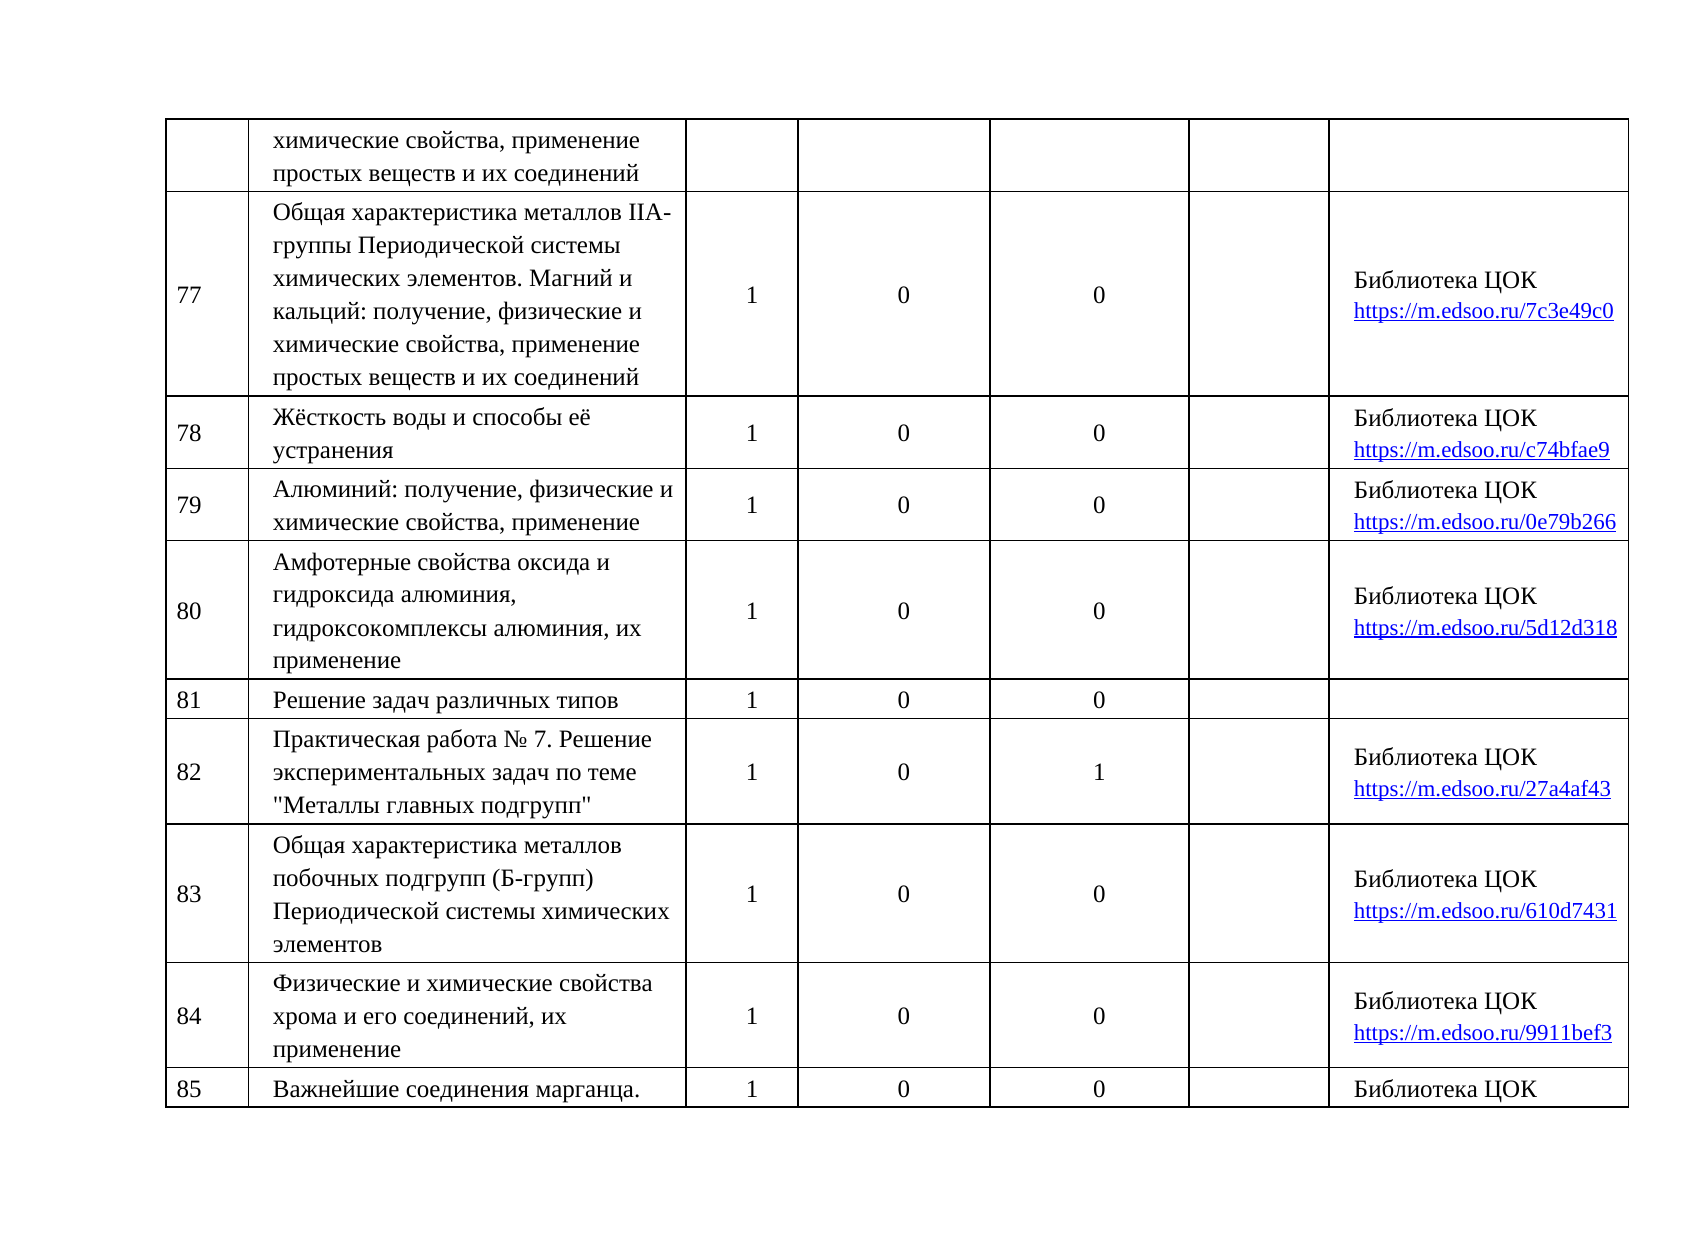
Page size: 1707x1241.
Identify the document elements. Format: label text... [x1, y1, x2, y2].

table_cell [1190, 192, 1328, 395]
table_cell Библиотека ЦОК https://m.edsoo.ru/27a4af43 [1330, 719, 1628, 823]
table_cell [249, 1068, 685, 1106]
table_cell [1190, 719, 1328, 823]
table_cell 1 [991, 719, 1188, 823]
table_cell Библиотека ЦОК https://m.edsoo.ru/5d12d318 [1330, 541, 1628, 678]
table_cell 0 [991, 1068, 1188, 1106]
table_cell 1 [687, 719, 797, 823]
table_cell 83 [167, 825, 248, 961]
table_cell 0 [799, 963, 989, 1067]
table_cell 76 [167, 120, 248, 191]
table_cell Алюминий: получение, физические и химические свойства, применение [249, 469, 685, 540]
table_cell [1190, 1068, 1328, 1106]
table_cell Физические и химические свойства хрома и его соединений, их применение [249, 963, 685, 1067]
table_cell 0 [991, 541, 1188, 678]
table_cell 0 [799, 120, 989, 191]
table_cell 1 [687, 541, 797, 678]
table_cell 85 [167, 1068, 248, 1106]
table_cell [249, 120, 685, 191]
table_cell 1 [687, 1068, 797, 1106]
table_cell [1330, 1068, 1628, 1106]
table_cell Общая характеристика металлов побочных подгрупп (Б-групп) Периодической системы химических элементов [249, 825, 685, 961]
table_cell 0 [991, 397, 1188, 467]
table_cell Библиотека ЦОК https://m.edsoo.ru/610d7431 [1330, 825, 1628, 961]
table_cell 0 [799, 719, 989, 823]
table_cell 1 [687, 680, 797, 718]
table_cell 0 [799, 397, 989, 467]
table_cell Амфотерные свойства оксида и гидроксида алюминия, гидроксокомплексы алюминия, их применение [249, 541, 685, 678]
table_cell 82 [167, 719, 248, 823]
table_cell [1330, 120, 1628, 191]
table_cell 0 [991, 963, 1188, 1067]
table_cell 0 [799, 541, 989, 678]
table_cell 0 [991, 825, 1188, 961]
table_cell [1330, 680, 1628, 718]
table_cell Библиотека ЦОК https://m.edsoo.ru/0e79b266 [1330, 469, 1628, 540]
table_cell [1190, 120, 1328, 191]
table_cell 1 [687, 825, 797, 961]
table_cell 84 [167, 963, 248, 1067]
table_cell Общая характеристика металлов IIA-группы Периодической системы химических элементов. Магний и кальций: получение, физические и химические свойства, применение простых веществ и их соединений [249, 192, 685, 395]
table_cell 0 [799, 680, 989, 718]
table_cell 0 [991, 469, 1188, 540]
table_cell 0 [799, 1068, 989, 1106]
table_cell 0 [799, 192, 989, 395]
table_cell 79 [167, 469, 248, 540]
table_cell Библиотека ЦОК https://m.edsoo.ru/9911bef3 [1330, 963, 1628, 1067]
table_cell [1190, 680, 1328, 718]
table_cell [1190, 825, 1328, 961]
table_cell [1190, 963, 1328, 1067]
table_cell 0 [991, 120, 1188, 191]
table_cell 78 [167, 397, 248, 467]
table_cell 0 [799, 825, 989, 961]
table_cell Практическая работа № 7. Решение экспериментальных задач по теме "Металлы главных подгрупп" [249, 719, 685, 823]
table_cell Библиотека ЦОК https://m.edsoo.ru/c74bfae9 [1330, 397, 1628, 467]
table_cell 1 [687, 963, 797, 1067]
table_cell [1190, 541, 1328, 678]
table_cell Библиотека ЦОК https://m.edsoo.ru/7c3e49c0 [1330, 192, 1628, 395]
table_cell Решение задач различных типов [249, 680, 685, 718]
table_cell 0 [799, 469, 989, 540]
table_cell Жёсткость воды и способы её устранения [249, 397, 685, 467]
table_cell [1190, 469, 1328, 540]
table_cell 0 [991, 192, 1188, 395]
table_cell 1 [687, 192, 797, 395]
table_cell 0 [991, 680, 1188, 718]
table_cell 1 [687, 397, 797, 467]
table_cell 1 [687, 469, 797, 540]
table_cell 80 [167, 541, 248, 678]
table_cell 1 [687, 120, 797, 191]
table_cell 77 [167, 192, 248, 395]
table_cell 81 [167, 680, 248, 718]
table_cell [1190, 397, 1328, 467]
